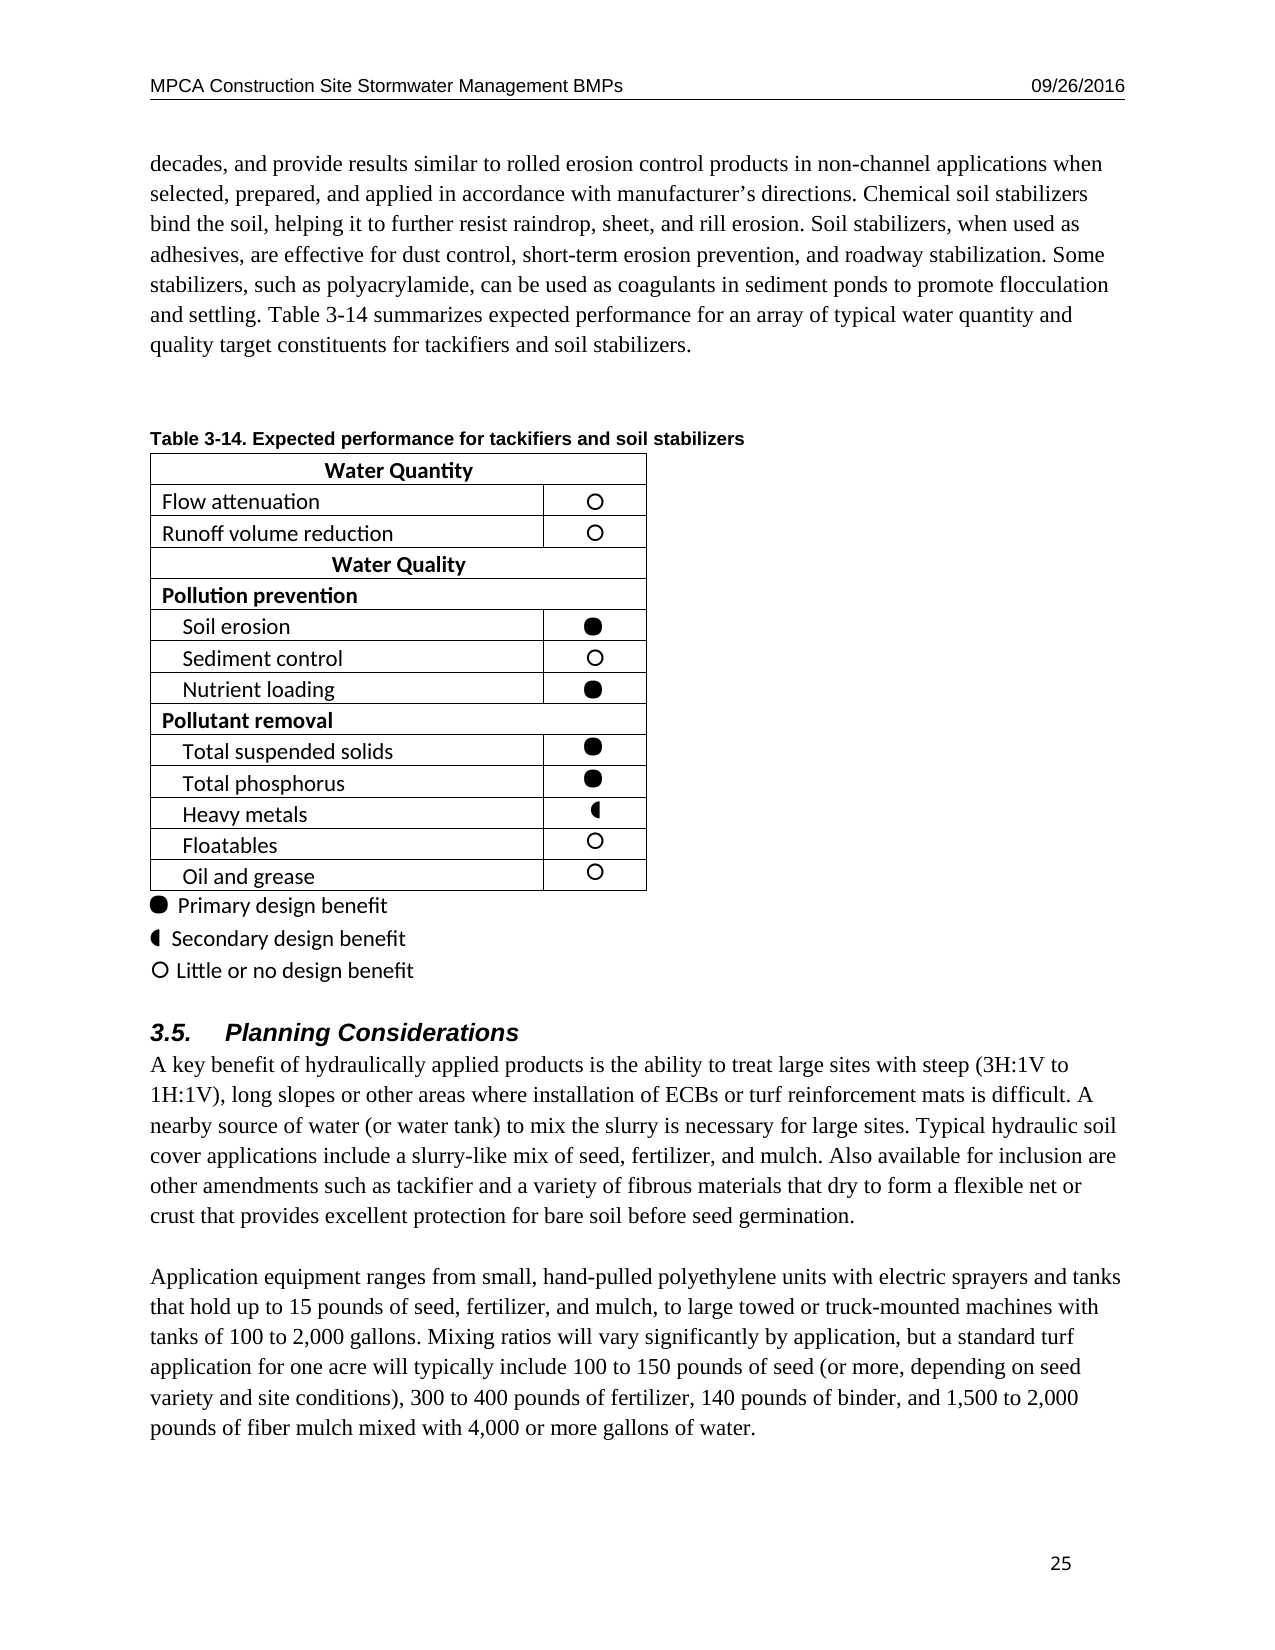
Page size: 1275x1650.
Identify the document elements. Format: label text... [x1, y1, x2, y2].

text A key benefit of hydraulically applied products is the ability to treat large sites with steep (3H:1V to 1H:1V), long slopes or other areas where installation of ECBs or turf reinforcement mats is difficult. A nearby source of water (or water tank) to mix the slurry is necessary for large sites. Typical hydraulic soil cover applications include a slurry-like mix of seed, fertilizer, and mulch. Also available for inclusion are other amendments such as tackifier and a variety of fibrous materials that dry to form a flexible net or crust that provides excellent protection for bare soil before seed germination. [150, 1051, 1125, 1229]
table_cell [544, 829, 646, 859]
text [150, 150, 1125, 358]
table_cell Soil erosion [151, 610, 543, 640]
table_cell Nutrient loading [151, 673, 543, 703]
table_cell [544, 860, 646, 890]
table_header Water Quantity [151, 454, 646, 484]
table_cell Runoff volume reduction [151, 516, 543, 547]
table_cell [544, 735, 646, 765]
table_cell Pollutant removal [151, 704, 646, 734]
table_cell [544, 673, 646, 703]
subtitle Planning Considerations [150, 1018, 1125, 1047]
table_cell Total suspended solids [151, 735, 543, 765]
text Primary design benefit [150, 891, 1125, 919]
table_cell [544, 485, 646, 515]
table_cell [544, 798, 646, 828]
table_cell [544, 516, 646, 547]
table_cell Total phosphorus [151, 766, 543, 797]
table_cell Flow attenuation [151, 485, 543, 515]
table_cell Water Quality [151, 548, 646, 578]
table_cell [544, 641, 646, 672]
table_cell [544, 766, 646, 797]
table_cell Sediment control [151, 641, 543, 672]
text Secondary design benefit [150, 924, 1125, 952]
table_cell Heavy metals [151, 798, 543, 828]
table_cell Oil and grease [151, 860, 543, 890]
text Little or no design benefit [150, 956, 1125, 984]
table_cell Pollution prevention [151, 579, 646, 609]
text Application equipment ranges from small, hand-pulled polyethylene units with electric sprayers and tanks that hold up to 15 pounds of seed, fertilizer, and mulch, to large towed or truck-mounted machines with tanks of 100 to 2,000 gallons. Mixing ratios will vary significantly by application, but a standard turf application for one acre will typically include 100 to 150 pounds of seed (or more, depending on seed variety and site conditions), 300 to 400 pounds of fertilizer, 140 pounds of binder, and 1,500 to 2,000 pounds of fiber mulch mixed with 4,000 or more gallons of water. [150, 1263, 1125, 1440]
table_cell [544, 610, 646, 640]
table_cell Floatables [151, 829, 543, 859]
